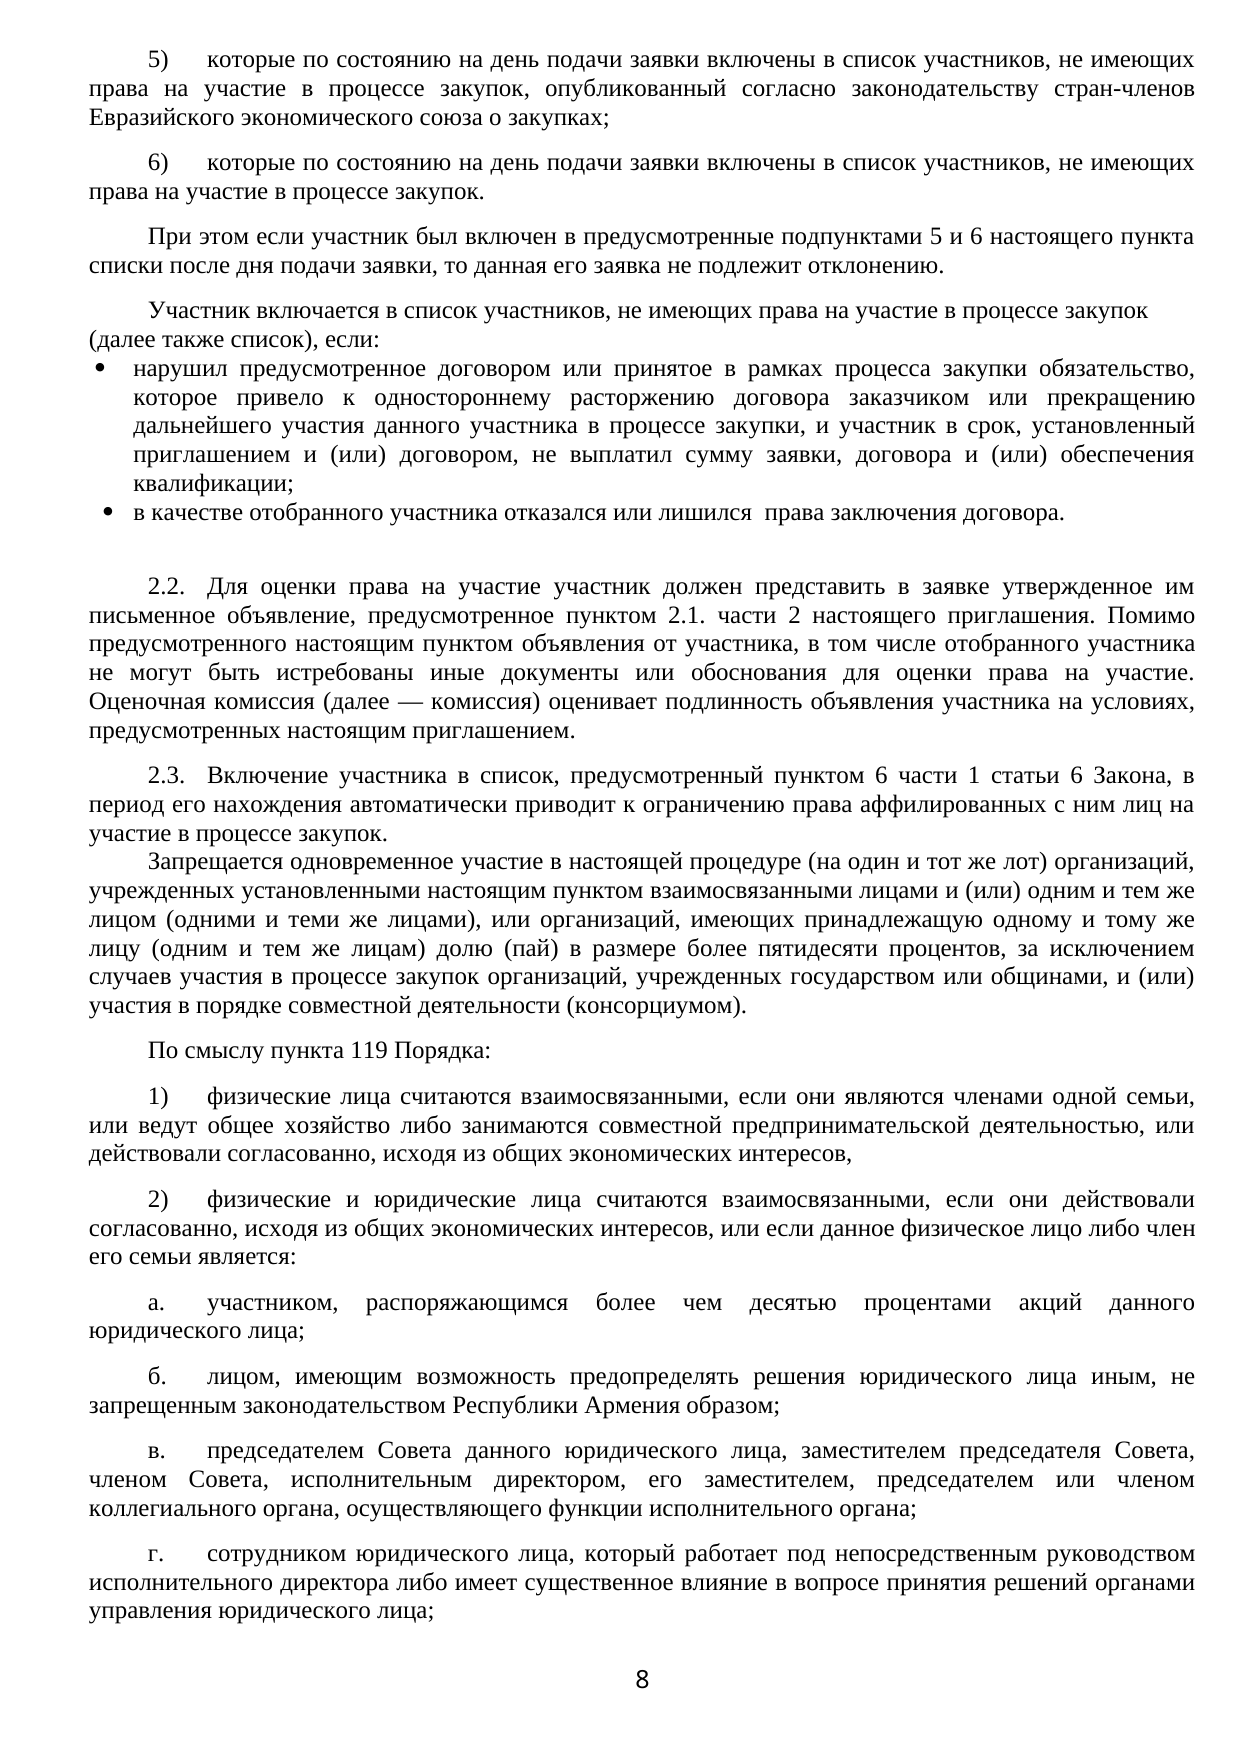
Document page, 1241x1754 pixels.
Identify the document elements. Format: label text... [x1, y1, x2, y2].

text 1) физические лица считаются взаимосвязанными, если они являются членами одной семьи, или ведут общее хозяйство либо занимаются совместной предпринимательской деятельностью, или действовали согласованно, исходя из общих экономических интересов, [89, 1081, 1196, 1167]
text в. председателем Совета данного юридического лица, заместителем председателя Совета, членом Совета, исполнительным директором, его заместителем, председателем или членом коллегиального органа, осуществляющего функции исполнительного органа; [89, 1435, 1196, 1521]
text Запрещается одновременное участие в настоящей процедуре (на один и тот же лот) организаций, учрежденных установленными настоящим пунктом взаимосвязанными лицами и (или) одним и тем же лицом (одними и теми же лицами), или организаций, имеющих принадлежащую одному и тому же лицу (одним и тем же лицам) долю (пай) в размере более пятидесяти процентов, за исключением случаев участия в процессе закупок организаций, учрежденных государством или общинами, и (или) участия в порядке совместной деятельности (консорциумом). [89, 846, 1196, 1019]
text г. сотрудником юридического лица, который работает под непосредственным руководством исполнительного директора либо имеет существенное влияние в вопросе принятия решений органами управления юридического лица; [89, 1538, 1196, 1624]
text 5) которые по состоянию на день подачи заявки включены в список участников, не имеющих права на участие в процессе закупок, опубликованный согласно законодательству стран-членов Евразийского экономического союза о закупках; [89, 44, 1196, 131]
text 2) физические и юридические лица считаются взаимосвязанными, если они действовали согласованно, исходя из общих экономических интересов, или если данное физическое лицо либо член его семьи является: [89, 1184, 1196, 1270]
text 6) которые по состоянию на день подачи заявки включены в список участников, не имеющих права на участие в процессе закупок. [89, 147, 1196, 205]
list в качестве отобранного участника отказался или лишился права заключения договора. [103, 497, 1196, 526]
text 2.2. Для оценки права на участие участник должен представить в заявке утвержденное им письменное объявление, предусмотренное пунктом 2.1. части 2 настоящего приглашения. Помимо предусмотренного настоящим пунктом объявления от участника, в том числе отобранного участника не могут быть истребованы иные документы или обоснования для оценки права на участие. Оценочная комиссия (далее — комиссия) оценивает подлинность объявления участника на условиях, предусмотренных настоящим приглашением. [89, 571, 1196, 743]
list нарушил предусмотренное договором или принятое в рамках процесса закупки обязательство, которое привело к одностороннему расторжению договора заказчиком или прекращению дальнейшего участия данного участника в процессе закупки, и участник в срок, установленный приглашением и (или) договором, не выплатил сумму заявки, договора и (или) обеспечения квалификации; [96, 353, 1196, 497]
text б. лицом, имеющим возможность предопределять решения юридического лица иным, не запрещенным законодательством Республики Армения образом; [89, 1361, 1196, 1418]
text При этом если участник был включен в предусмотренные подпунктами 5 и 6 настоящего пункта списки после дня подачи заявки, то данная его заявка не подлежит отклонению. [89, 221, 1196, 279]
text Участник включается в список участников, не имеющих права на участие в процессе закупок (далее также список), если: [89, 296, 1196, 353]
text 2.3. Включение участника в список, предусмотренный пунктом 6 части 1 статьи 6 Закона, в период его нахождения автоматически приводит к ограничению права аффилированных с ним лиц на участие в процессе закупок. [89, 760, 1196, 846]
text а. участником, распоряжающимся более чем десятью процентами акций данного юридического лица; [89, 1287, 1196, 1344]
text По смыслу пункта 119 Порядка: [89, 1036, 1196, 1064]
